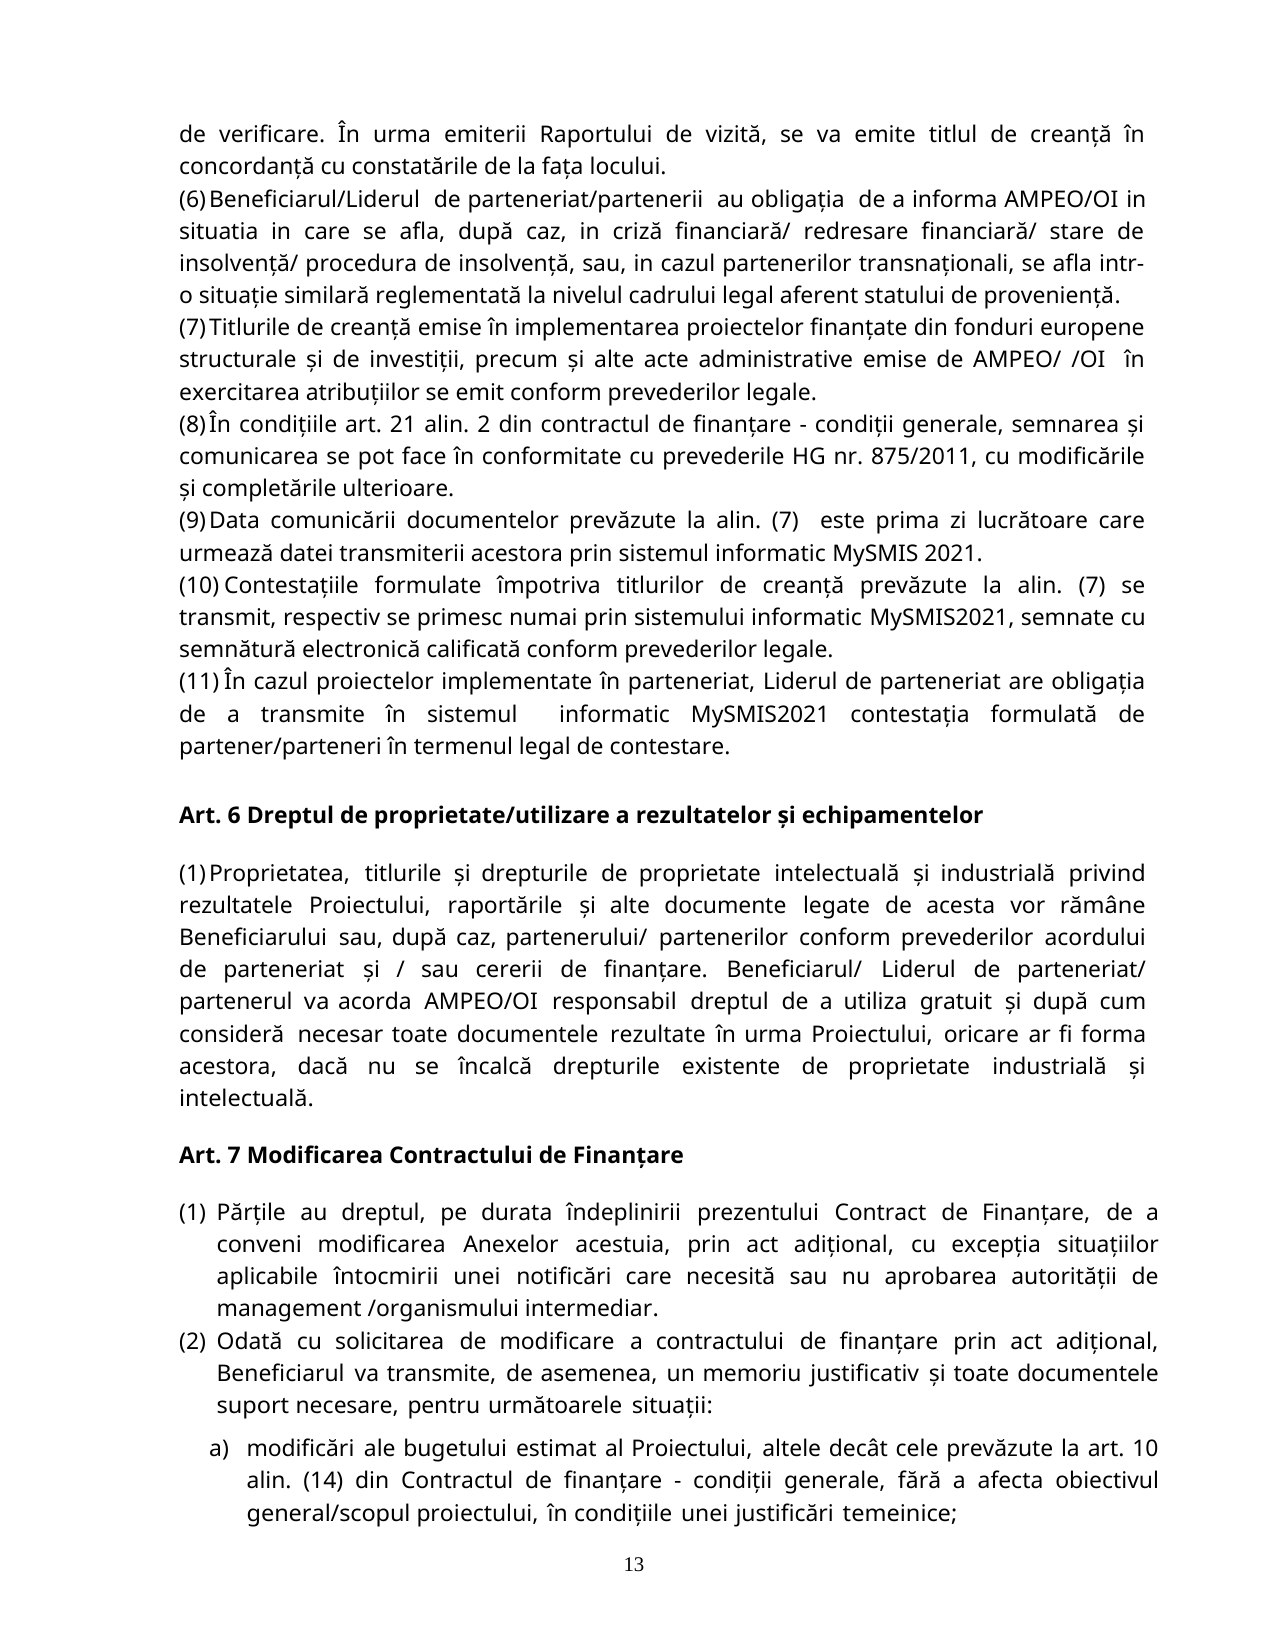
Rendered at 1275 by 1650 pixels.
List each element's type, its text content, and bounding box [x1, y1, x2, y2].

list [179, 118, 1146, 182]
list Beneficiarul/Liderul de parteneriat/partenerii au obligația de a informa AMPEO/OI in situatia in care se afla, după caz, in criză financiară/ redresare financiară/ stare de insolvenţă/ procedura de insolvență, sau, in cazul partenerilor transnaționali, se afla intr-o situație similară reglementată la nivelul cadrului legal aferent statului de proveniență. [179, 182, 1146, 310]
list modificări ale bugetului estimat al Proiectului, altele decât cele prevăzute la art. 10 alin. (14) din Contractul de finanțare - condiții generale, fără a afecta obiectivul general/scopul proiectului, în condițiile unei justificări temeinice; [209, 1432, 1159, 1528]
list Titlurile de creanță emise în implementarea proiectelor finanțate din fonduri europene structurale și de investiții, precum și alte acte administrative emise de AMPEO/ /OI în exercitarea atribuțiilor se emit conform prevederilor legale. [179, 311, 1146, 407]
list Odată cu solicitarea de modificare a contractului de finanţare prin act adiţional, Beneficiarul va transmite, de asemenea, un memoriu justificativ şi toate documentele suport necesare, pentru următoarele situaţii: [179, 1324, 1159, 1420]
text Art. 7 Modificarea Contractului de Finanțare [179, 1139, 1158, 1170]
text Art. 6 Dreptul de proprietate/utilizare a rezultatelor și echipamentelor [179, 799, 1158, 831]
list Părţile au dreptul, pe durata îndeplinirii prezentului Contract de Finanțare, de a conveni modificarea Anexelor acestuia, prin act adiţional, cu excepţia situațiilor aplicabile întocmirii unei notificări care necesită sau nu aprobarea autorității de management /organismului intermediar. [179, 1196, 1159, 1324]
list Proprietatea, titlurile şi drepturile de proprietate intelectuală şi industrială privind rezultatele Proiectului, raportările şi alte documente legate de acesta vor rămâne Beneficiarului sau, după caz, partenerului/ partenerilor conform prevederilor acordului de parteneriat şi / sau cererii de finanţare. Beneficiarul/ Liderul de parteneriat/ partenerul va acorda AMPEO/OI responsabil dreptul de a utiliza gratuit şi după cum consideră necesar toate documentele rezultate în urma Proiectului, oricare ar fi forma acestora, dacă nu se încalcă drepturile existente de proprietate industrială şi intelectuală. [179, 857, 1146, 1113]
list În condițiile art. 21 alin. 2 din contractul de finanțare - condiții generale, semnarea și comunicarea se pot face în conformitate cu prevederile HG nr. 875/2011, cu modificările și completările ulterioare. [179, 408, 1146, 503]
list Data comunicării documentelor prevăzute la alin. (7) este prima zi lucrătoare care urmează datei transmiterii acestora prin sistemul informatic MySMIS 2021. [179, 504, 1146, 568]
list Contestațiile formulate împotriva titlurilor de creanță prevăzute la alin. (7) se transmit, respectiv se primesc numai prin sistemului informatic MySMIS2021, semnate cu semnătură electronică calificată conform prevederilor legale. [179, 569, 1146, 664]
list În cazul proiectelor implementate în parteneriat, Liderul de parteneriat are obligația de a transmite în sistemul informatic MySMIS2021 contestația formulată de partener/parteneri în termenul legal de contestare. [179, 665, 1146, 761]
